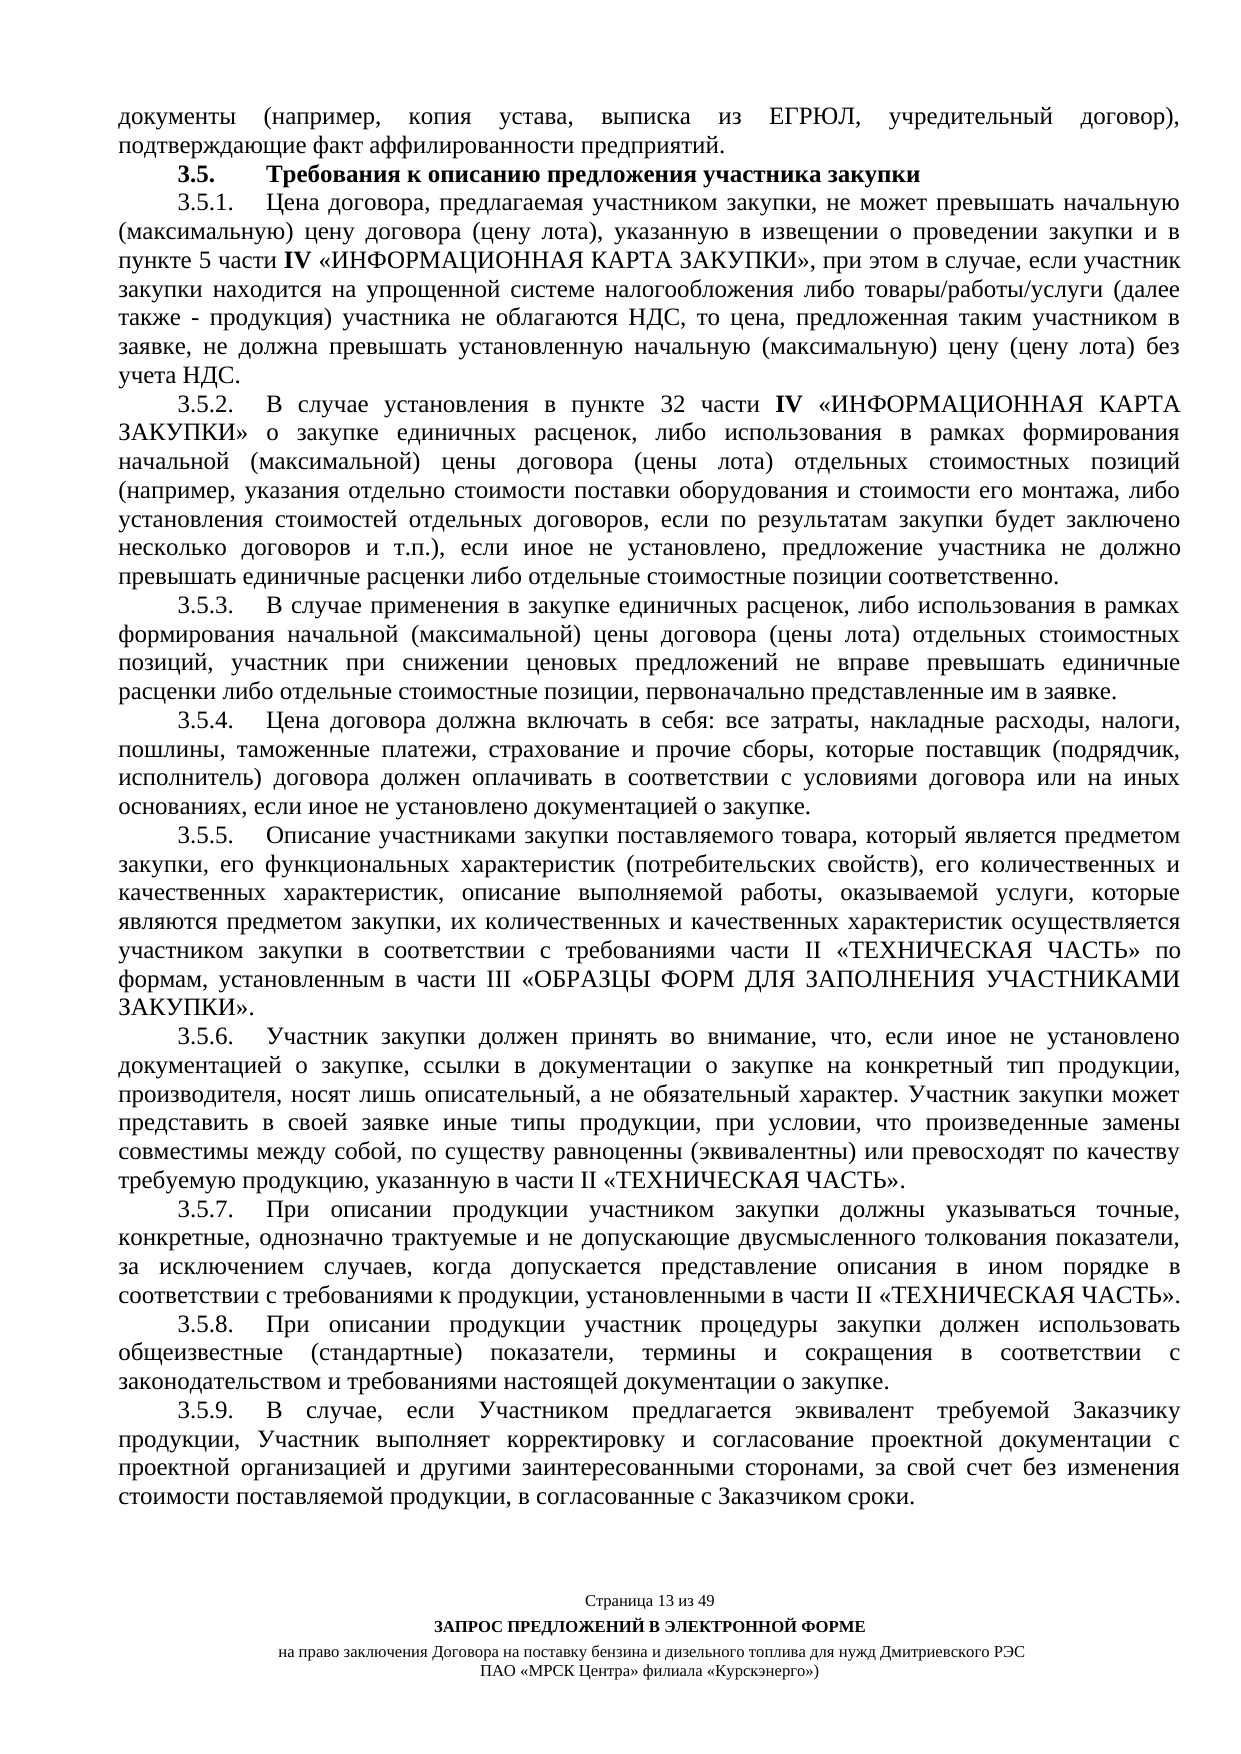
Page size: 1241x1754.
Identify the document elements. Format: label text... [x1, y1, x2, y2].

subtitle Цена договора должна включать в себя: все затраты, накладные расходы, налоги, пошлины, таможенные платежи, страхование и прочие сборы, которые поставщик (подрядчик, исполнитель) договора должен оплачивать в соответствии с условиями договора или на иных основаниях, если иное не установлено документацией о закупке. [118, 705, 1181, 820]
subtitle В случае применения в закупке единичных расценок, либо использования в рамках формирования начальной (максимальной) цены договора (цены лота) отдельных стоимостных позиций, участник при снижении ценовых предложений не вправе превышать единичные расценки либо отдельные стоимостные позиции, первоначально представленные им в заявке. [118, 590, 1181, 705]
subtitle Цена договора, предлагаемая участником закупки, не может превышать начальную (максимальную) цену договора (цену лота), указанную в извещении о проведении закупки и в пункте 5 части IV «ИНФОРМАЦИОННАЯ КАРТА ЗАКУПКИ», при этом в случае, если участник закупки находится на упрощенной системе налогообложения либо товары/работы/услуги (далее также - продукция) участника не облагаются НДС, то цена, предложенная таким участником в заявке, не должна превышать установленную начальную (максимальную) цену (цену лота) без учета НДС. [118, 187, 1181, 389]
subtitle В случае, если Участником предлагается эквивалент требуемой Заказчику продукции, Участник выполняет корректировку и согласование проектной документации с проектной организацией и другими заинтересованными сторонами, за свой счет без изменения стоимости поставляемой продукции, в согласованные с Заказчиком сроки. [118, 1395, 1181, 1510]
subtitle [118, 101, 1181, 159]
subtitle Участник закупки должен принять во внимание, что, если иное не установлено документацией о закупке, ссылки в документации о закупке на конкретный тип продукции, производителя, носят лишь описательный, а не обязательный характер. Участник закупки может представить в своей заявке иные типы продукции, при условии, что произведенные замены совместимы между собой, по существу равноценны (эквивалентны) или превосходят по качеству требуемую продукцию, указанную в части II «ТЕХНИЧЕСКАЯ ЧАСТЬ». [118, 1021, 1181, 1194]
subtitle При описании продукции участник процедуры закупки должен использовать общеизвестные (стандартные) показатели, термины и сокращения в соответствии с законодательством и требованиями настоящей документации о закупке. [118, 1309, 1181, 1395]
subtitle При описании продукции участником закупки должны указываться точные, конкретные, однозначно трактуемые и не допускающие двусмысленного толкования показатели, за исключением случаев, когда допускается представление описания в ином порядке в соответствии с требованиями к продукции, установленными в части II «ТЕХНИЧЕСКАЯ ЧАСТЬ». [118, 1194, 1181, 1309]
subtitle Требования к описанию предложения участника закупки [118, 159, 1181, 187]
subtitle Описание участниками закупки поставляемого товара, который является предметом закупки, его функциональных характеристик (потребительских свойств), его количественных и качественных характеристик, описание выполняемой работы, оказываемой услуги, которые являются предметом закупки, их количественных и качественных характеристик осуществляется участником закупки в соответствии с требованиями части II «ТЕХНИЧЕСКАЯ ЧАСТЬ» по формам, установленным в части III «ОБРАЗЦЫ ФОРМ ДЛЯ ЗАПОЛНЕНИЯ УЧАСТНИКАМИ ЗАКУПКИ». [118, 820, 1181, 1021]
subtitle В случае установления в пункте 32 части IV «ИНФОРМАЦИОННАЯ КАРТА ЗАКУПКИ» о закупке единичных расценок, либо использования в рамках формирования начальной (максимальной) цены договора (цены лота) отдельных стоимостных позиций (например, указания отдельно стоимости поставки оборудования и стоимости его монтажа, либо установления стоимостей отдельных договоров, если по результатам закупки будет заключено несколько договоров и т.п.), если иное не установлено, предложение участника не должно превышать единичные расценки либо отдельные стоимостные позиции соответственно. [118, 389, 1181, 590]
